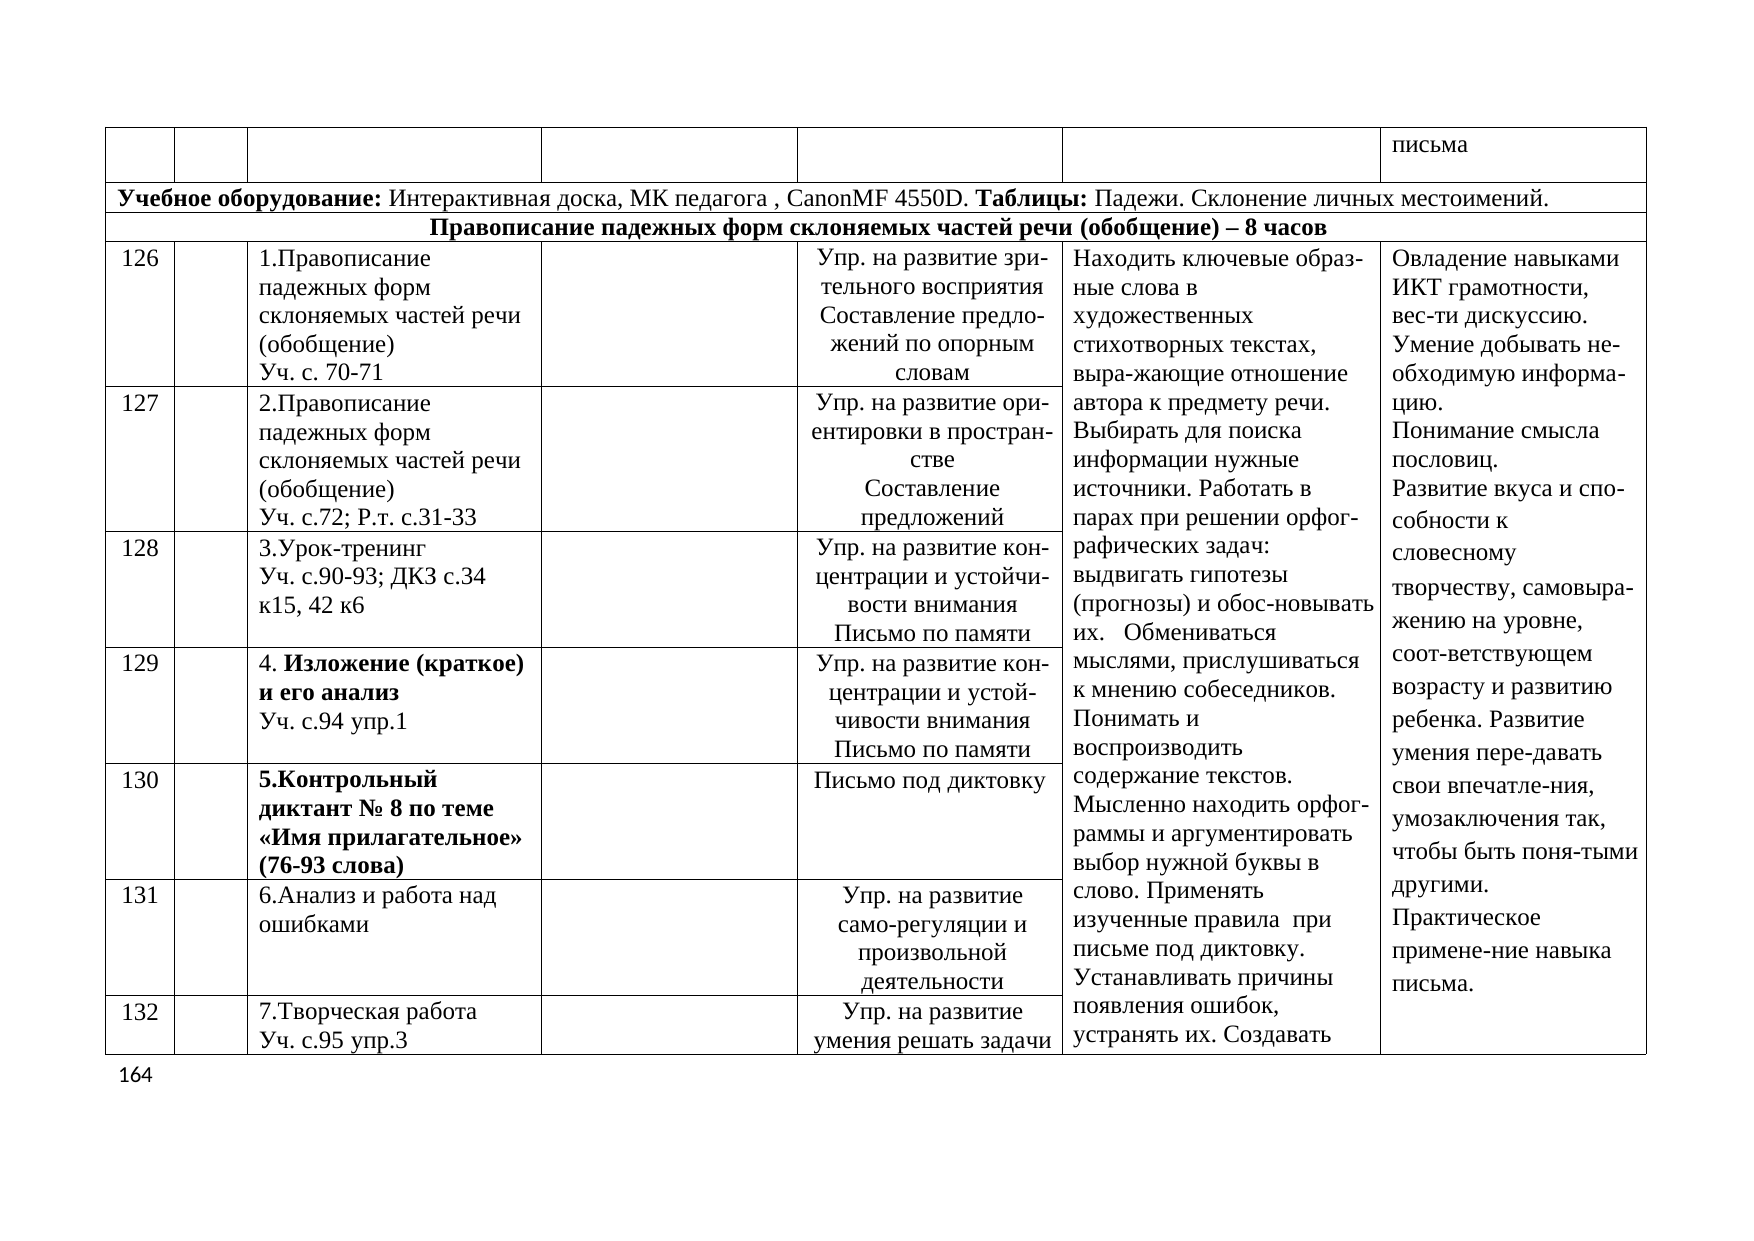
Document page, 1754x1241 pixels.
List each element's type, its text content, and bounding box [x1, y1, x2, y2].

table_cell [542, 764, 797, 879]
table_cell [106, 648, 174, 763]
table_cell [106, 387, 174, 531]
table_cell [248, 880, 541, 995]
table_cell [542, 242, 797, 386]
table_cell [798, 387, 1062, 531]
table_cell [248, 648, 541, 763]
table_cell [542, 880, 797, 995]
text 164 [118, 1060, 1667, 1088]
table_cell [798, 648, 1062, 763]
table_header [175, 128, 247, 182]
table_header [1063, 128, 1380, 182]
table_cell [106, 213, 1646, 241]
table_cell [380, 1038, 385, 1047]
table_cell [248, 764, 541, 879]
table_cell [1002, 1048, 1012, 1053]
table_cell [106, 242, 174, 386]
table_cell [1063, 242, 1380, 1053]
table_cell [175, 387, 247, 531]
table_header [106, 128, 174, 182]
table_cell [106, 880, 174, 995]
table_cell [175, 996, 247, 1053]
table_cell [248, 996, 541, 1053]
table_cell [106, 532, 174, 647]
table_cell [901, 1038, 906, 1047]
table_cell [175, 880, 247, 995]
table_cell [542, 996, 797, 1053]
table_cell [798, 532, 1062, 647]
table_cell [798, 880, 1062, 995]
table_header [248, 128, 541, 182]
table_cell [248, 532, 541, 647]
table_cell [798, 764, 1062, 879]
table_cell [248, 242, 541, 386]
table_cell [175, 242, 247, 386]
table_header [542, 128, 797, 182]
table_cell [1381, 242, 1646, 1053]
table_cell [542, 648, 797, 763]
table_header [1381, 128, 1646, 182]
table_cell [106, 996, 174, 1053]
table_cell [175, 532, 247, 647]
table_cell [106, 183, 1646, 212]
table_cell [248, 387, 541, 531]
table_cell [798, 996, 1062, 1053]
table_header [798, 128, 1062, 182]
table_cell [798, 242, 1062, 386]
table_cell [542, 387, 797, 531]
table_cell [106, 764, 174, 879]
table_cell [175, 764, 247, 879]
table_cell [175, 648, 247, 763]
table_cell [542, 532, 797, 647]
